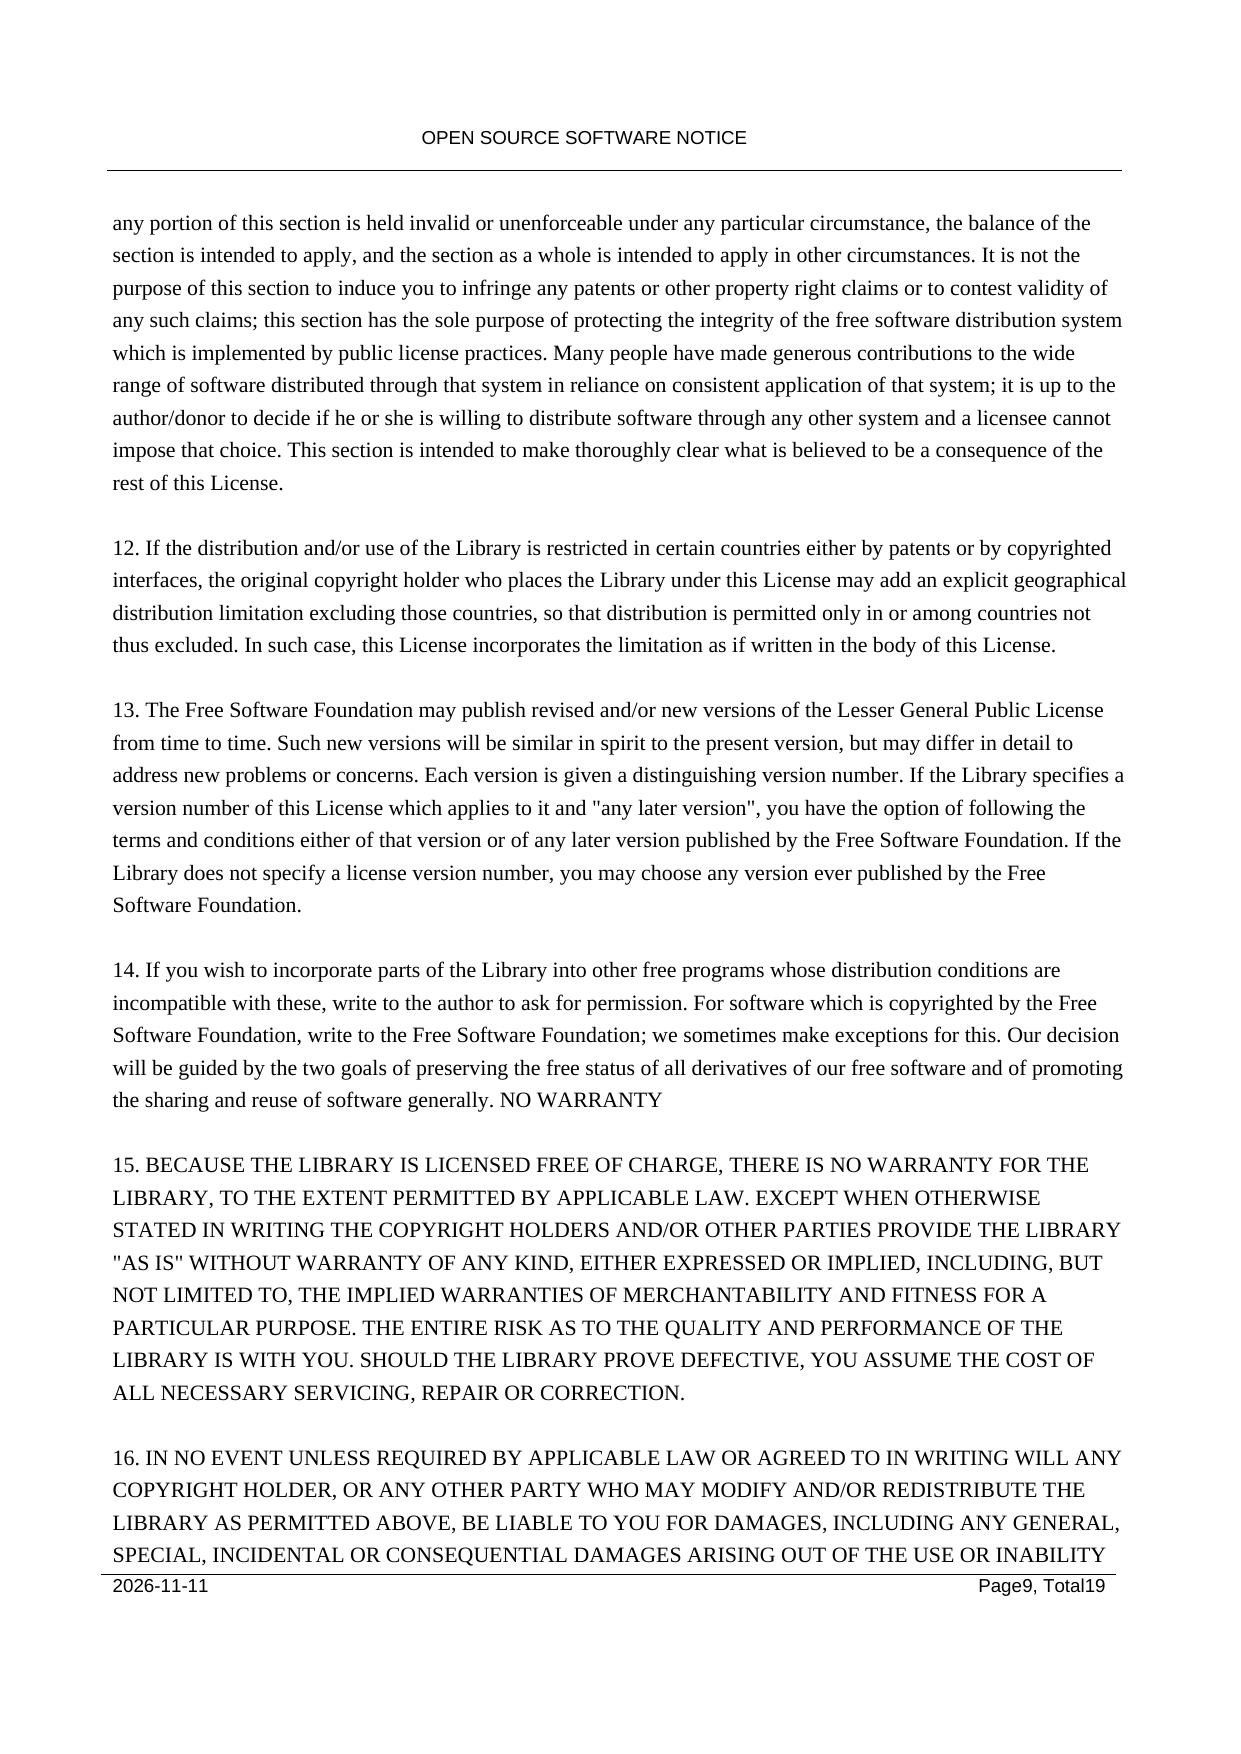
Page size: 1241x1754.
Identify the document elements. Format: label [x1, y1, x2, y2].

text [112, 206, 1128, 1571]
